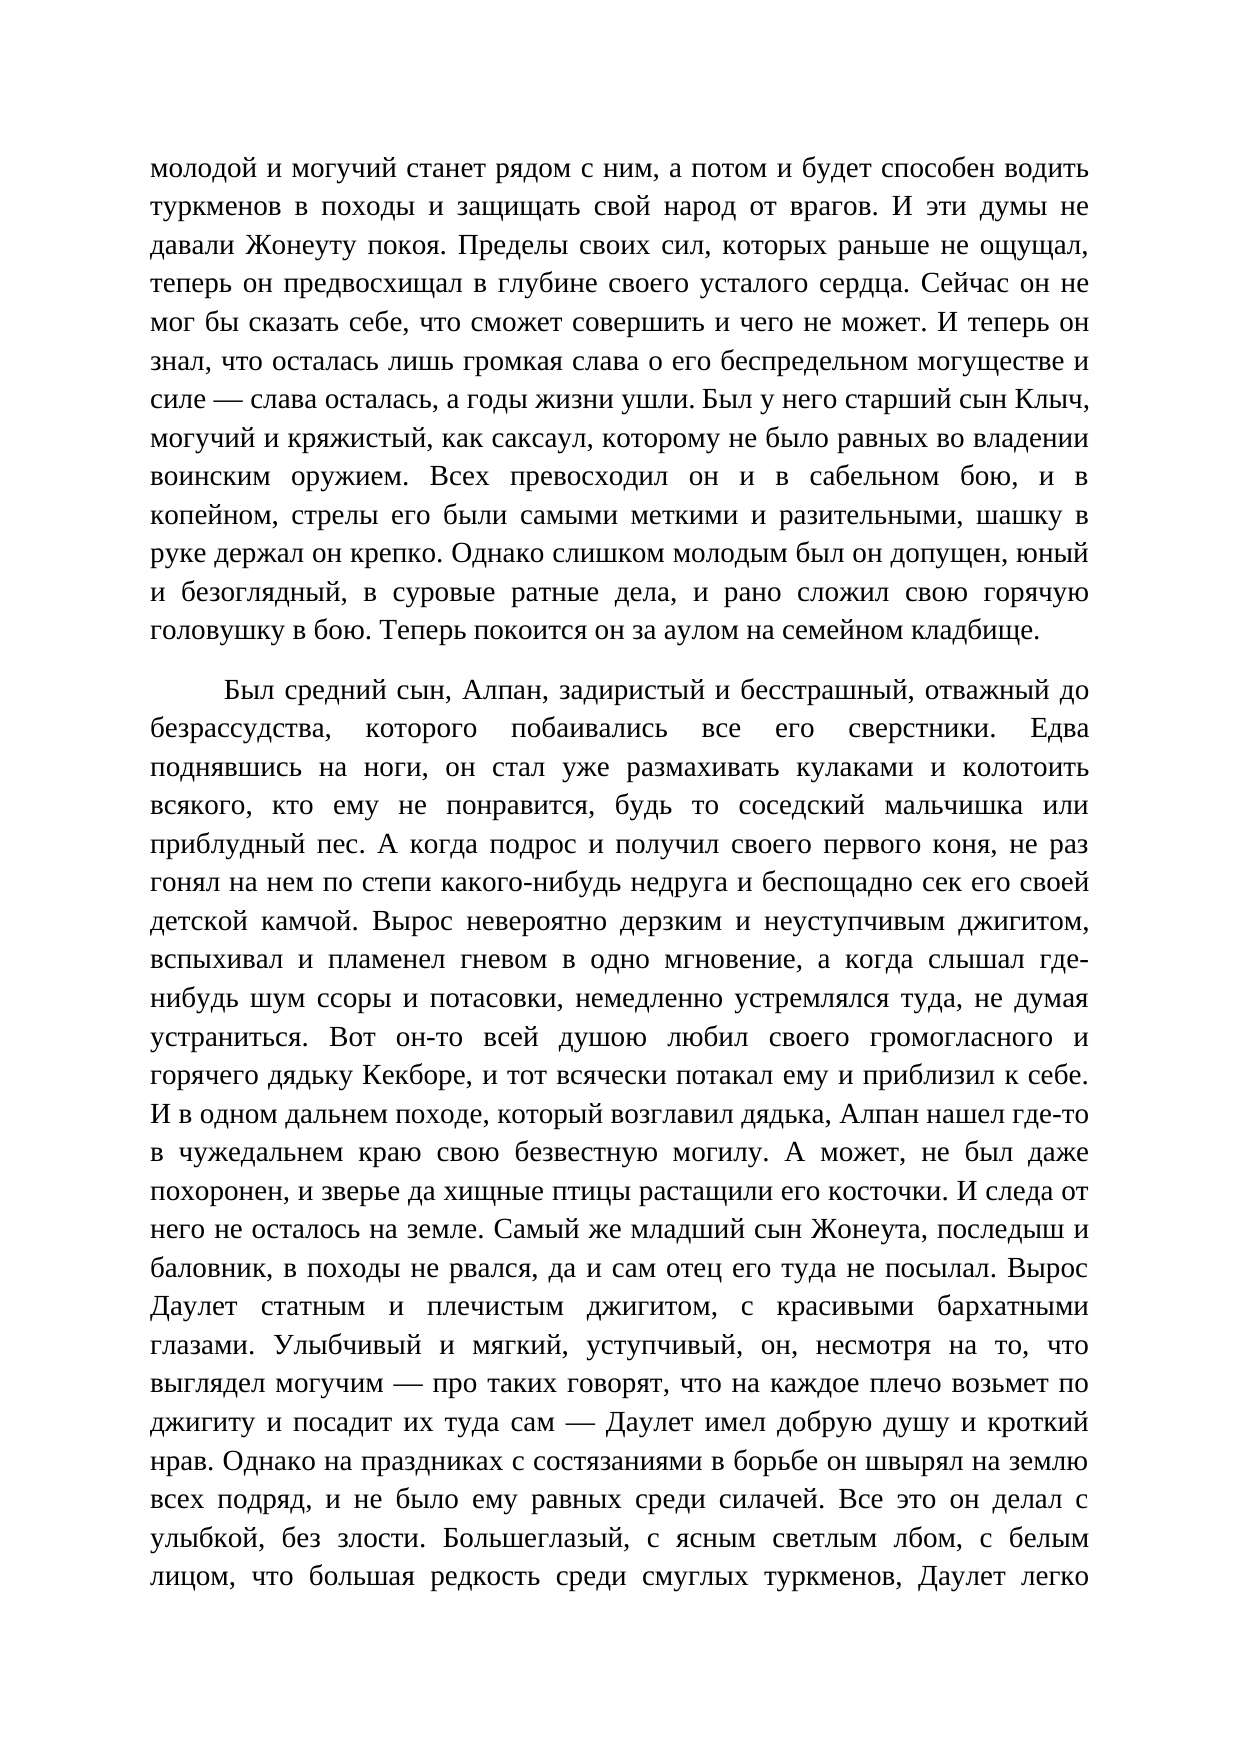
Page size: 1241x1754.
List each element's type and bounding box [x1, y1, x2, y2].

text [150, 672, 1090, 1592]
text [150, 150, 1090, 646]
